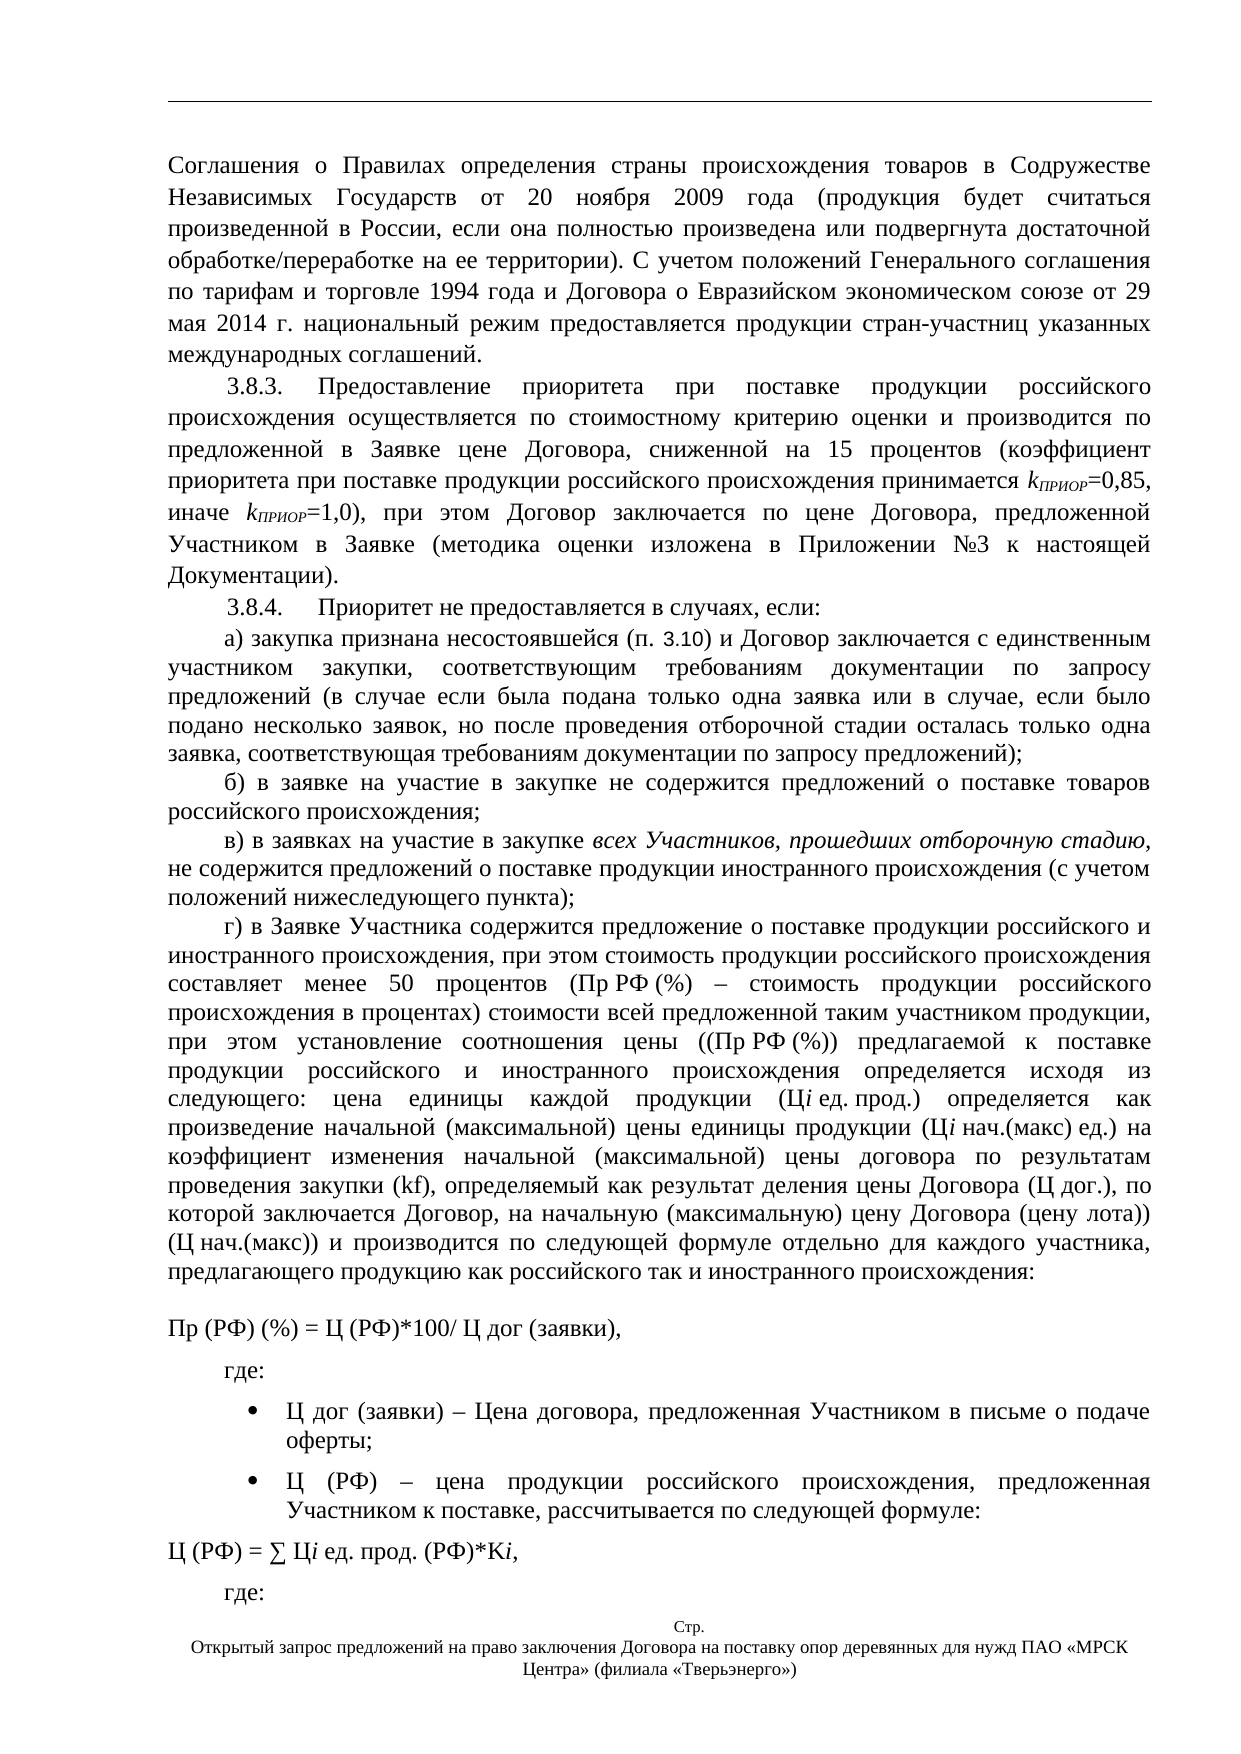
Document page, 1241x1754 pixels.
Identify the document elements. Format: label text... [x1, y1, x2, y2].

text а) закупка признана несостоявшейся (п. 3.10) и Договор заключается с единственным участником закупки, соответствующим требованиям документации по запросу предложений (в случае если была подана только одна заявка или в случае, если было подано несколько заявок, но после проведения отборочной стадии осталась только одна заявка, соответствующая требованиям документации по запросу предложений); [168, 623, 1152, 767]
list Ц (РФ) = ∑ Цi ед. прод. (РФ)*Ki, [168, 1536, 1152, 1565]
list Приоритет не предоставляется в случаях, если: [168, 592, 1152, 621]
list Ц (РФ) – цена продукции российского происхождения, предложенная Участником к поставке, рассчитывается по следующей формуле: [248, 1466, 1152, 1523]
list Предоставление приоритета при поставке продукции российского происхождения осуществляется по стоимостному критерию оценки и производится по предложенной в Заявке цене Договора, сниженной на 15 процентов (коэффициент приоритета при поставке продукции российского происхождения принимается kПРИОР=0,85, иначе kПРИОР=1,0), при этом Договор заключается по цене Договора, предложенной Участником в Заявке (методика оценки изложена в Приложении №3 к настоящей Документации). [168, 371, 1152, 589]
text г) в Заявке Участника содержится предложение о поставке продукции российского и иностранного происхождения, при этом стоимость продукции российского происхождения составляет менее 50 процентов (Пр РФ (%) – стоимость продукции российского происхождения в процентах) стоимости всей предложенной таким участником продукции, при этом установление соотношения цены ((Пр РФ (%)) предлагаемой к поставке продукции российского и иностранного происхождения определяется исходя из следующего: цена единицы каждой продукции (Цi ед. прод.) определяется как произведение начальной (максимальной) цены единицы продукции (Цi нач.(макс) ед.) на коэффициент изменения начальной (максимальной) цены договора по результатам проведения закупки (kf), определяемый как результат деления цены Договора (Ц дог.), по которой заключается Договор, на начальную (максимальную) цену Договора (цену лота)) (Ц нач.(макс)) и производится по следующей формуле отдельно для каждого участника, предлагающего продукцию как российского так и иностранного происхождения: [168, 911, 1152, 1285]
list где: [224, 1577, 1152, 1606]
list где: [224, 1355, 1152, 1383]
text б) в заявке на участие в закупке не содержится предложений о поставке товаров российского происхождения; [168, 767, 1152, 825]
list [168, 150, 1152, 368]
text в) в заявках на участие в закупке всех Участников, прошедших отборочную стадию, не содержится предложений о поставке продукции иностранного происхождения (с учетом положений нижеследующего пункта); [168, 825, 1152, 911]
list Пр (РФ) (%) = Ц (РФ)*100/ Ц дог (заявки), [168, 1313, 1152, 1342]
list Ц дог (заявки) – Цена договора, предложенная Участником в письме о подаче оферты; [248, 1396, 1152, 1453]
